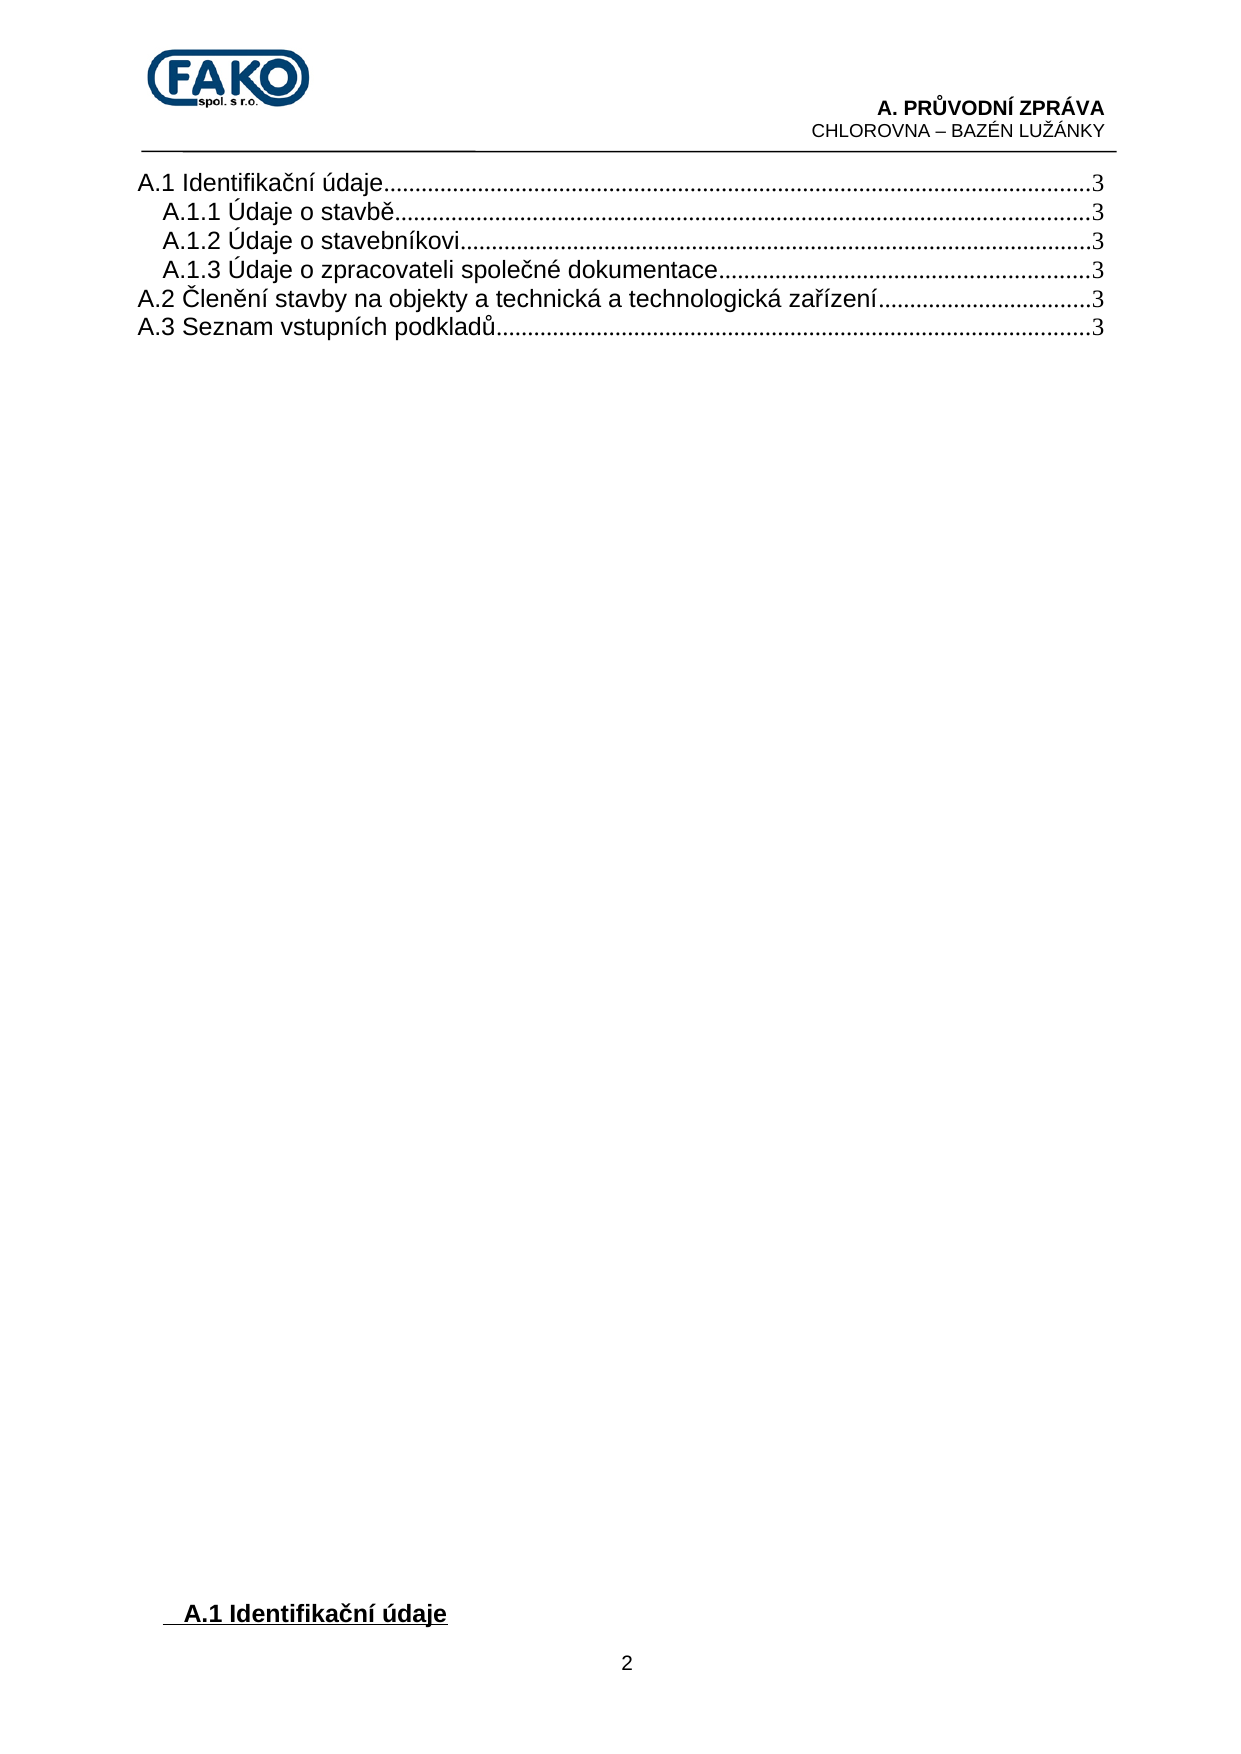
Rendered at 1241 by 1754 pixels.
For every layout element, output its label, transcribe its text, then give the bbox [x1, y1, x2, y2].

text A.1.2 Údaje o stavebníkovi 3 [162, 226, 1105, 255]
text A.1.3 Údaje o zpracovateli společné dokumentace 3 [162, 255, 1105, 283]
subtitle A.1 Identifikační údaje [162, 1599, 1105, 1628]
text A.1 Identifikační údaje 3 [137, 168, 1105, 197]
text A.3 Seznam vstupních podkladů 3 [137, 312, 1105, 341]
text A.2 Členění stavby na objekty a technická a technologická zařízení 3 [137, 283, 1105, 312]
text A.1.1 Údaje o stavbě 3 [162, 197, 1105, 226]
picture [141, 41, 315, 114]
